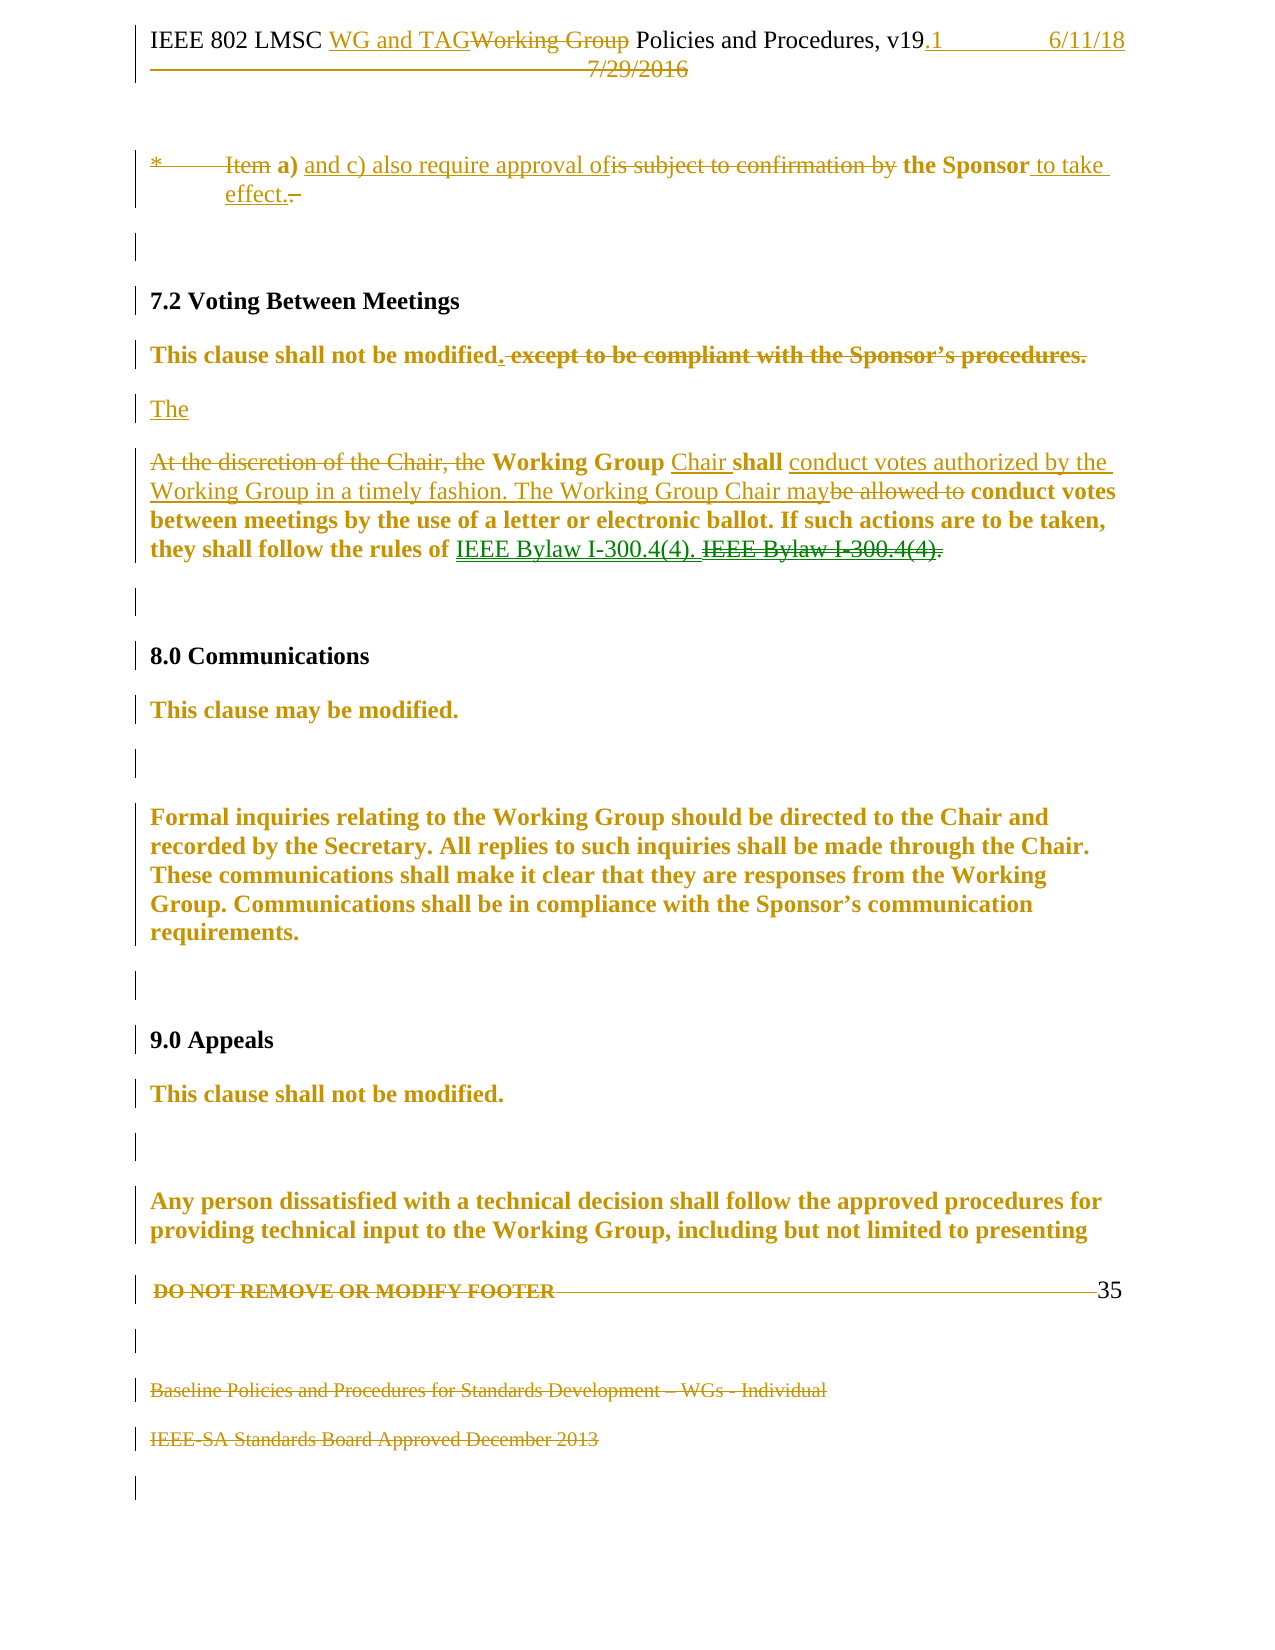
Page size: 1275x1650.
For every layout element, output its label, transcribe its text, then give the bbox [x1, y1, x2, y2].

subtitle 9.0 Appeals [150, 1025, 1125, 1054]
text Working Group shall conduct votes between meetings by the use of a letter or electronic ballot. If such actions are to be taken, they shall follow the rules of [150, 447, 1125, 562]
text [150, 1186, 1125, 1244]
subtitle 8.0 Communications [150, 641, 1125, 670]
text a) the Sponsor [150, 150, 1125, 207]
text This clause may be modified. [150, 695, 1125, 724]
text This clause shall not be modified [150, 340, 1125, 369]
text Formal inquiries relating to the Working Group should be directed to the Chair and recorded by the Secretary. All replies to such inquiries shall be made through the Chair. These communications shall make it clear that they are responses from the Working Group. Communications shall be in compliance with the Sponsor’s communication requirements. [150, 802, 1125, 946]
text This clause shall not be modified. [150, 1079, 1125, 1107]
subtitle 7.2 Voting Between Meetings [150, 286, 1125, 315]
